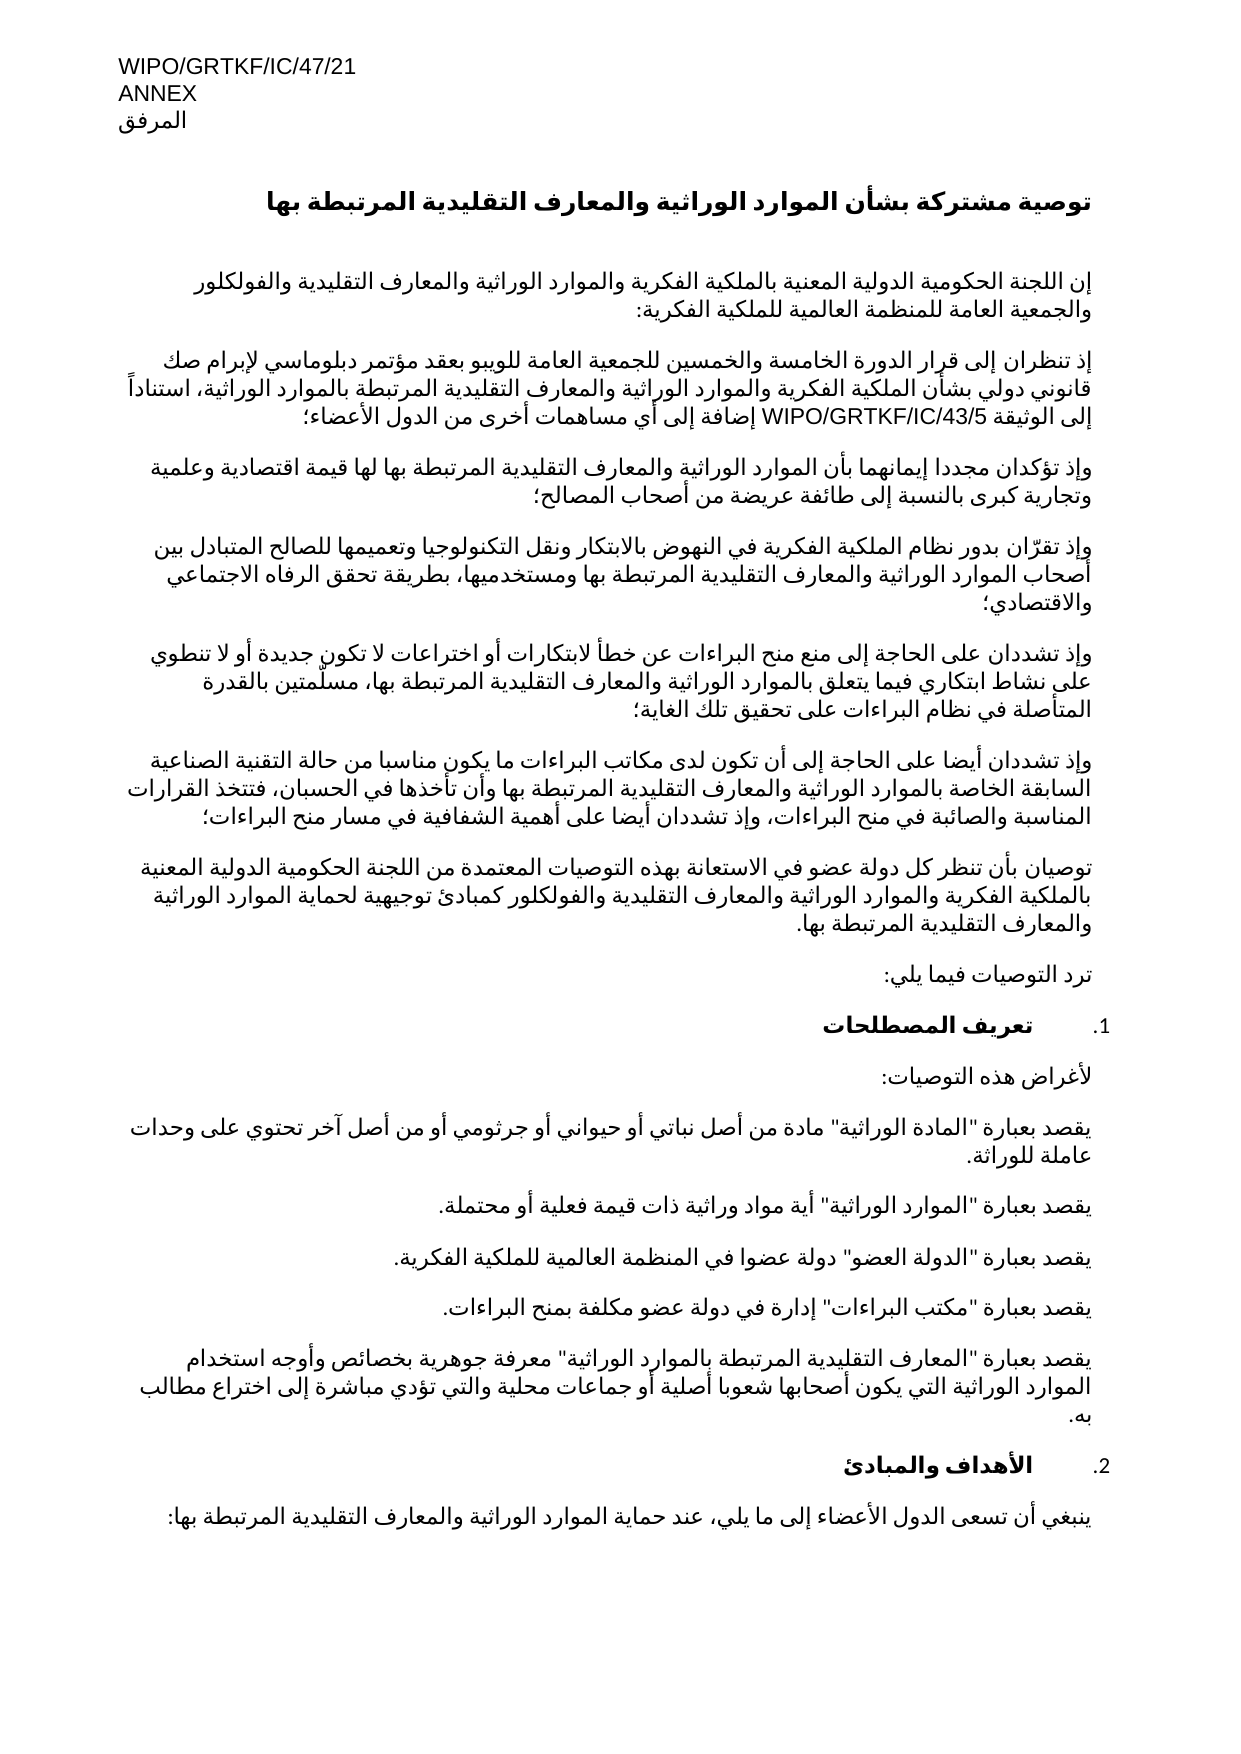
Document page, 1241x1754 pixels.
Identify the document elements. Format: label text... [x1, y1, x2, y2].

list تعريف المصطلحات [118, 1011, 1092, 1039]
text يقصد بعبارة "الدولة العضو" دولة عضوا في المنظمة العالمية للملكية الفكرية. [118, 1243, 1092, 1271]
subtitle توصية مشتركة بشأن الموارد الوراثية والمعارف التقليدية المرتبطة بها [118, 187, 1092, 217]
text يقصد بعبارة "الموارد الوراثية" أية مواد وراثية ذات قيمة فعلية أو محتملة. [118, 1192, 1092, 1220]
text وإذ تشددان على الحاجة إلى منع منح البراءات عن خطأ لابتكارات أو اختراعات لا تكون جديدة أو لا تنطوي على نشاط ابتكاري فيما يتعلق بالموارد الوراثية والمعارف التقليدية المرتبطة بها، مسلّمتين بالقدرة المتأصلة في نظام البراءات على تحقيق تلك الغاية؛ [118, 639, 1092, 723]
text يقصد بعبارة "مكتب البراءات" إدارة في دولة عضو مكلفة بمنح البراءات. [118, 1293, 1092, 1322]
text توصيان بأن تنظر كل دولة عضو في الاستعانة بهذه التوصيات المعتمدة من اللجنة الحكومية الدولية المعنية بالملكية الفكرية والموارد الوراثية والمعارف التقليدية والفولكلور كمبادئ توجيهية لحماية الموارد الوراثية والمعارف التقليدية المرتبطة بها. [118, 853, 1092, 937]
text ينبغي أن تسعى الدول الأعضاء إلى ما يلي، عند حماية الموارد الوراثية والمعارف التقليدية المرتبطة بها: [118, 1502, 1092, 1530]
text وإذ تؤكدان مجددا إيمانهما بأن الموارد الوراثية والمعارف التقليدية المرتبطة بها لها قيمة اقتصادية وعلمية وتجارية كبرى بالنسبة إلى طائفة عريضة من أصحاب المصالح؛ [118, 453, 1092, 509]
text يقصد بعبارة "المادة الوراثية" مادة من أصل نباتي أو حيواني أو جرثومي أو من أصل آخر تحتوي على وحدات عاملة للوراثة. [118, 1113, 1092, 1169]
text لأغراض هذه التوصيات: [118, 1062, 1092, 1090]
text ترد التوصيات فيما يلي: [118, 960, 1092, 988]
text إن اللجنة الحكومية الدولية المعنية بالملكية الفكرية والموارد الوراثية والمعارف التقليدية والفولكلور والجمعية العامة للمنظمة العالمية للملكية الفكرية: [118, 267, 1092, 323]
text يقصد بعبارة "المعارف التقليدية المرتبطة بالموارد الوراثية" معرفة جوهرية بخصائص وأوجه استخدام الموارد الوراثية التي يكون أصحابها شعوبا أصلية أو جماعات محلية والتي تؤدي مباشرة إلى اختراع مطالب به. [118, 1344, 1092, 1428]
text وإذ تقرّان بدور نظام الملكية الفكرية في النهوض بالابتكار ونقل التكنولوجيا وتعميمها للصالح المتبادل بين أصحاب الموارد الوراثية والمعارف التقليدية المرتبطة بها ومستخدميها، بطريقة تحقق الرفاه الاجتماعي والاقتصادي؛ [118, 532, 1092, 616]
text إذ تنظران إلى قرار الدورة الخامسة والخمسين للجمعية العامة للويبو بعقد مؤتمر دبلوماسي لإبرام صك قانوني دولي بشأن الملكية الفكرية والموارد الوراثية والمعارف التقليدية المرتبطة بالموارد الوراثية، استناداً إلى الوثيقة WIPO/GRTKF/IC/43/5 إضافة إلى أي مساهمات أخرى من الدول الأعضاء؛ [118, 346, 1092, 430]
text وإذ تشددان أيضا على الحاجة إلى أن تكون لدى مكاتب البراءات ما يكون مناسبا من حالة التقنية الصناعية السابقة الخاصة بالموارد الوراثية والمعارف التقليدية المرتبطة بها وأن تأخذها في الحسبان، فتتخذ القرارات المناسبة والصائبة في منح البراءات، وإذ تشددان أيضا على أهمية الشفافية في مسار منح البراءات؛ [118, 746, 1092, 830]
list الأهداف والمبادئ [118, 1451, 1092, 1479]
